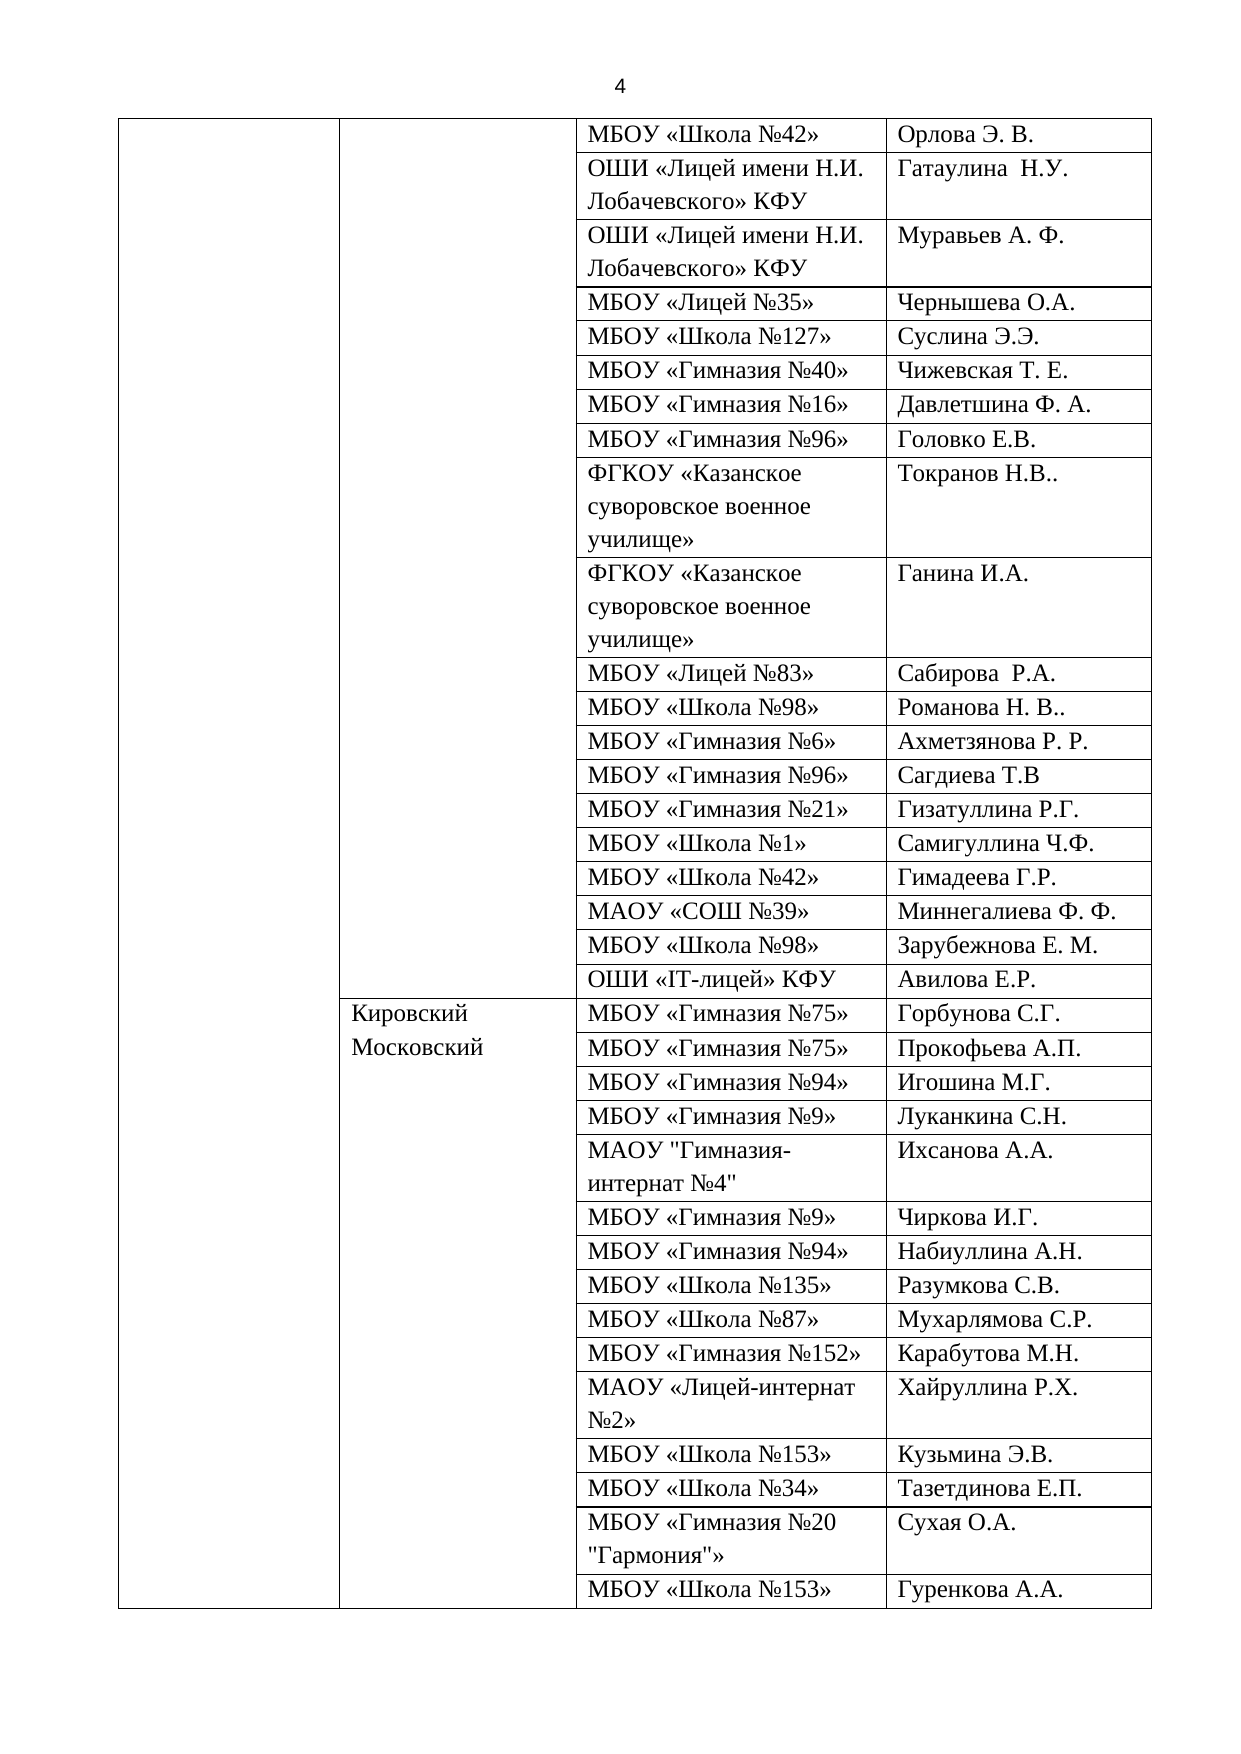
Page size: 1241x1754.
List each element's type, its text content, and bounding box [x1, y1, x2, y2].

table_cell Давлетшина Ф. А. [887, 390, 1151, 423]
table_cell МБОУ «Гимназия №94» [577, 1236, 886, 1269]
table_cell МБОУ «Школа №34» [577, 1473, 886, 1506]
table_cell Зарубежнова Е. М. [887, 930, 1151, 963]
table_cell Суслина Э.Э. [887, 321, 1151, 354]
table_cell Чижевская Т. Е. [887, 356, 1151, 388]
table_cell МБОУ «Гимназия №94» [577, 1067, 886, 1100]
table_cell Карабутова М.Н. [887, 1338, 1151, 1371]
table_cell Гизатуллина Р.Г. [887, 794, 1151, 827]
table_cell МБОУ «Гимназия №6» [577, 726, 886, 759]
table_cell МБОУ «Школа №1» [577, 828, 886, 861]
table_cell МБОУ «Школа №42» [577, 119, 886, 152]
table_cell МАОУ «СОШ №39» [577, 896, 886, 929]
table_cell МАОУ «Лицей-интернат №2» [577, 1372, 886, 1438]
table_cell Муравьев А. Ф. [887, 220, 1151, 286]
table_cell Тазетдинова Е.П. [887, 1473, 1151, 1506]
table_cell Ахметзянова Р. Р. [887, 726, 1151, 759]
table_cell Мухарлямова С.Р. [887, 1304, 1151, 1337]
table_cell ОШИ «Лицей имени Н.И. Лобачевского» КФУ [577, 153, 886, 219]
table_cell Головко Е.В. [887, 424, 1151, 457]
table_cell Горбунова С.Г. [887, 999, 1151, 1032]
table_cell Ихсанова А.А. [887, 1135, 1151, 1201]
table_cell ФГКОУ «Казанское суворовское военное училище» [577, 558, 886, 657]
table_cell МАОУ "Гимназия- интернат №4" [577, 1135, 886, 1201]
table_cell МБОУ «Лицей №83» [577, 658, 886, 691]
table_cell МБОУ «Гимназия №75» [577, 1033, 886, 1066]
table_cell МБОУ «Гимназия №20 "Гармония"» [577, 1508, 886, 1573]
table_cell МБОУ «Гимназия №16» [577, 390, 886, 423]
table_cell Сухая О.А. [887, 1508, 1151, 1573]
table_cell МБОУ «Школа №98» [577, 930, 886, 963]
table_cell Чиркова И.Г. [887, 1202, 1151, 1235]
table_cell Набиуллина А.Н. [887, 1236, 1151, 1269]
table_cell Гуренкова А.А. [887, 1575, 1151, 1607]
table_cell Кузьмина Э.В. [887, 1439, 1151, 1472]
table_cell Авилова Е.Р. [887, 965, 1151, 997]
table_cell ФГКОУ «Казанское суворовское военное училище» [577, 458, 886, 557]
table_cell Прокофьева А.П. [887, 1033, 1151, 1066]
table_cell ОШИ «Лицей имени Н.И. Лобачевского» КФУ [577, 220, 886, 286]
table_cell МБОУ «Гимназия №75» [577, 999, 886, 1032]
table_cell МБОУ «Школа №98» [577, 692, 886, 725]
table_cell Орлова Э. В. [887, 119, 1151, 152]
table_cell Гатаулина Н.У. [887, 153, 1151, 219]
table_cell МБОУ «Школа №87» [577, 1304, 886, 1337]
table_cell Кировский Московский [340, 999, 576, 1607]
table_cell МБОУ «Школа №135» [577, 1270, 886, 1303]
table_cell Сабирова Р.А. [887, 658, 1151, 691]
table_cell Луканкина С.Н. [887, 1101, 1151, 1134]
table_cell МБОУ «Школа №42» [577, 862, 886, 895]
table_cell МБОУ «Школа №153» [577, 1575, 886, 1607]
table_cell Чернышева О.А. [887, 288, 1151, 320]
table_cell Игошина М.Г. [887, 1067, 1151, 1100]
table_cell Хайруллина Р.Х. [887, 1372, 1151, 1438]
table_cell Сагдиева Т.В [887, 760, 1151, 793]
table_cell МБОУ «Гимназия №96» [577, 760, 886, 793]
table_cell ОШИ «IT-лицей» КФУ [577, 965, 886, 997]
table_cell Токранов Н.В.. [887, 458, 1151, 557]
table_cell МБОУ «Гимназия №21» [577, 794, 886, 827]
table_cell МБОУ «Гимназия №9» [577, 1101, 886, 1134]
table_cell МБОУ «Гимназия №152» [577, 1338, 886, 1371]
table_cell МБОУ «Гимназия №40» [577, 356, 886, 388]
table_cell МБОУ «Школа №127» [577, 321, 886, 354]
table_cell Миннегалиева Ф. Ф. [887, 896, 1151, 929]
table_cell Самигуллина Ч.Ф. [887, 828, 1151, 861]
table_cell Ганина И.А. [887, 558, 1151, 657]
table_cell Романова Н. В.. [887, 692, 1151, 725]
table_cell Гимадеева Г.Р. [887, 862, 1151, 895]
table_cell МБОУ «Школа №153» [577, 1439, 886, 1472]
table_cell МБОУ «Лицей №35» [577, 288, 886, 320]
table_cell Разумкова С.В. [887, 1270, 1151, 1303]
table_cell МБОУ «Гимназия №9» [577, 1202, 886, 1235]
table_cell МБОУ «Гимназия №96» [577, 424, 886, 457]
